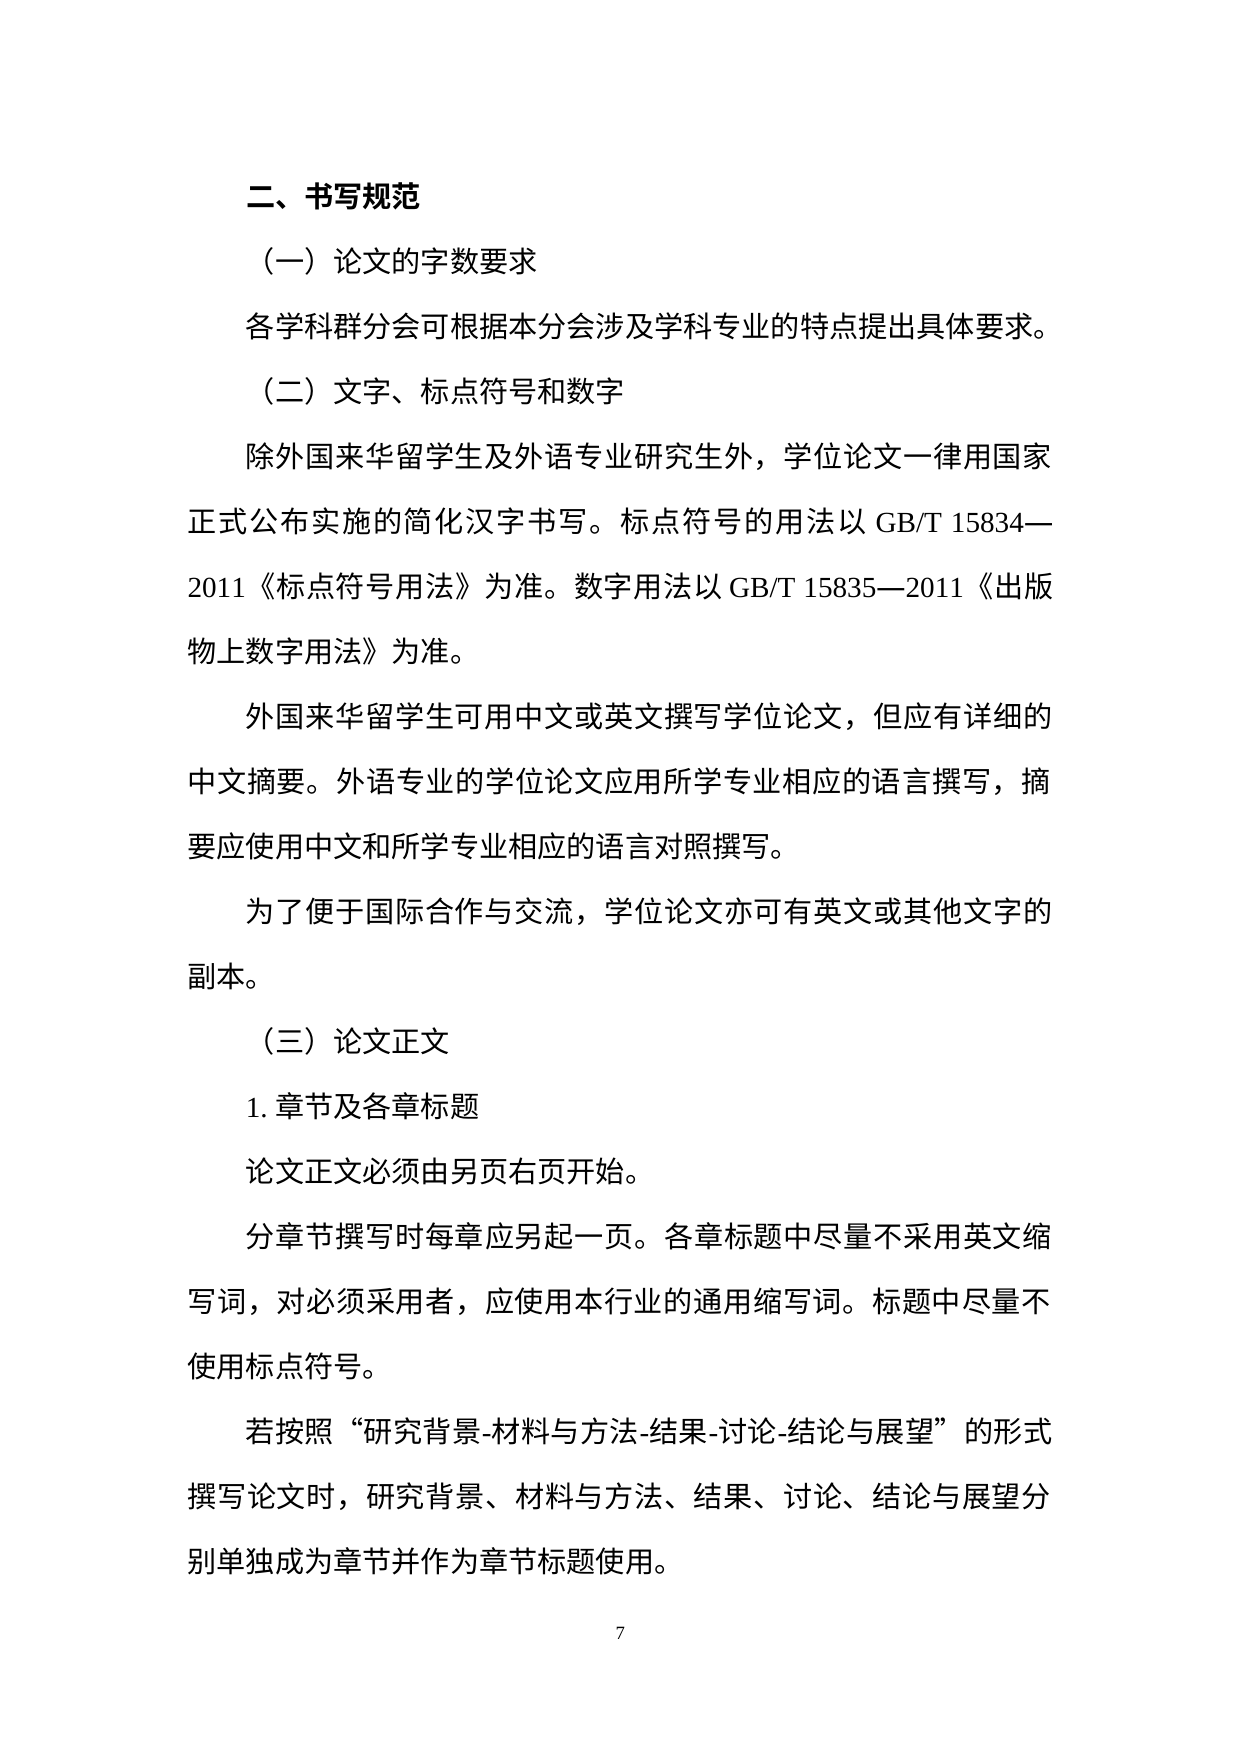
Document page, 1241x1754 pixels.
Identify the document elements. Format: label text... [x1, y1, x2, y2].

text 外国来华留学生可用中文或英文撰写学位论文，但应有详细的中文摘要。外语专业的学位论文应用所学专业相应的语言撰写，摘要应使用中文和所学专业相应的语言对照撰写。 [187, 682, 1053, 877]
text 各学科群分会可根据本分会涉及学科专业的特点提出具体要求。 [187, 292, 1053, 357]
text 为了便于国际合作与交流，学位论文亦可有英文或其他文字的副本。 [187, 877, 1053, 1007]
text 论文正文必须由另页右页开始。 [187, 1137, 1053, 1202]
text 若按照“研究背景-材料与方法-结果-讨论-结论与展望”的形式撰写论文时，研究背景、材料与方法、结果、讨论、结论与展望分别单独成为章节并作为章节标题使用。 [187, 1397, 1053, 1592]
text （三）论文正文 [187, 1007, 1053, 1072]
text 1. 章节及各章标题 [187, 1072, 1053, 1137]
text 二、书写规范 [187, 162, 1053, 227]
text 分章节撰写时每章应另起一页。各章标题中尽量不采用英文缩写词，对必须采用者，应使用本行业的通用缩写词。标题中尽量不使用标点符号。 [187, 1202, 1053, 1397]
text （一）论文的字数要求 [187, 227, 1053, 292]
text 除外国来华留学生及外语专业研究生外，学位论文一律用国家正式公布实施的简化汉字书写。标点符号的用法以GB/T 15834—2011《标点符号用法》为准。数字用法以GB/T 15835—2011《出版物上数字用法》为准。 [187, 422, 1053, 682]
text （二）文字、标点符号和数字 [187, 357, 1053, 422]
